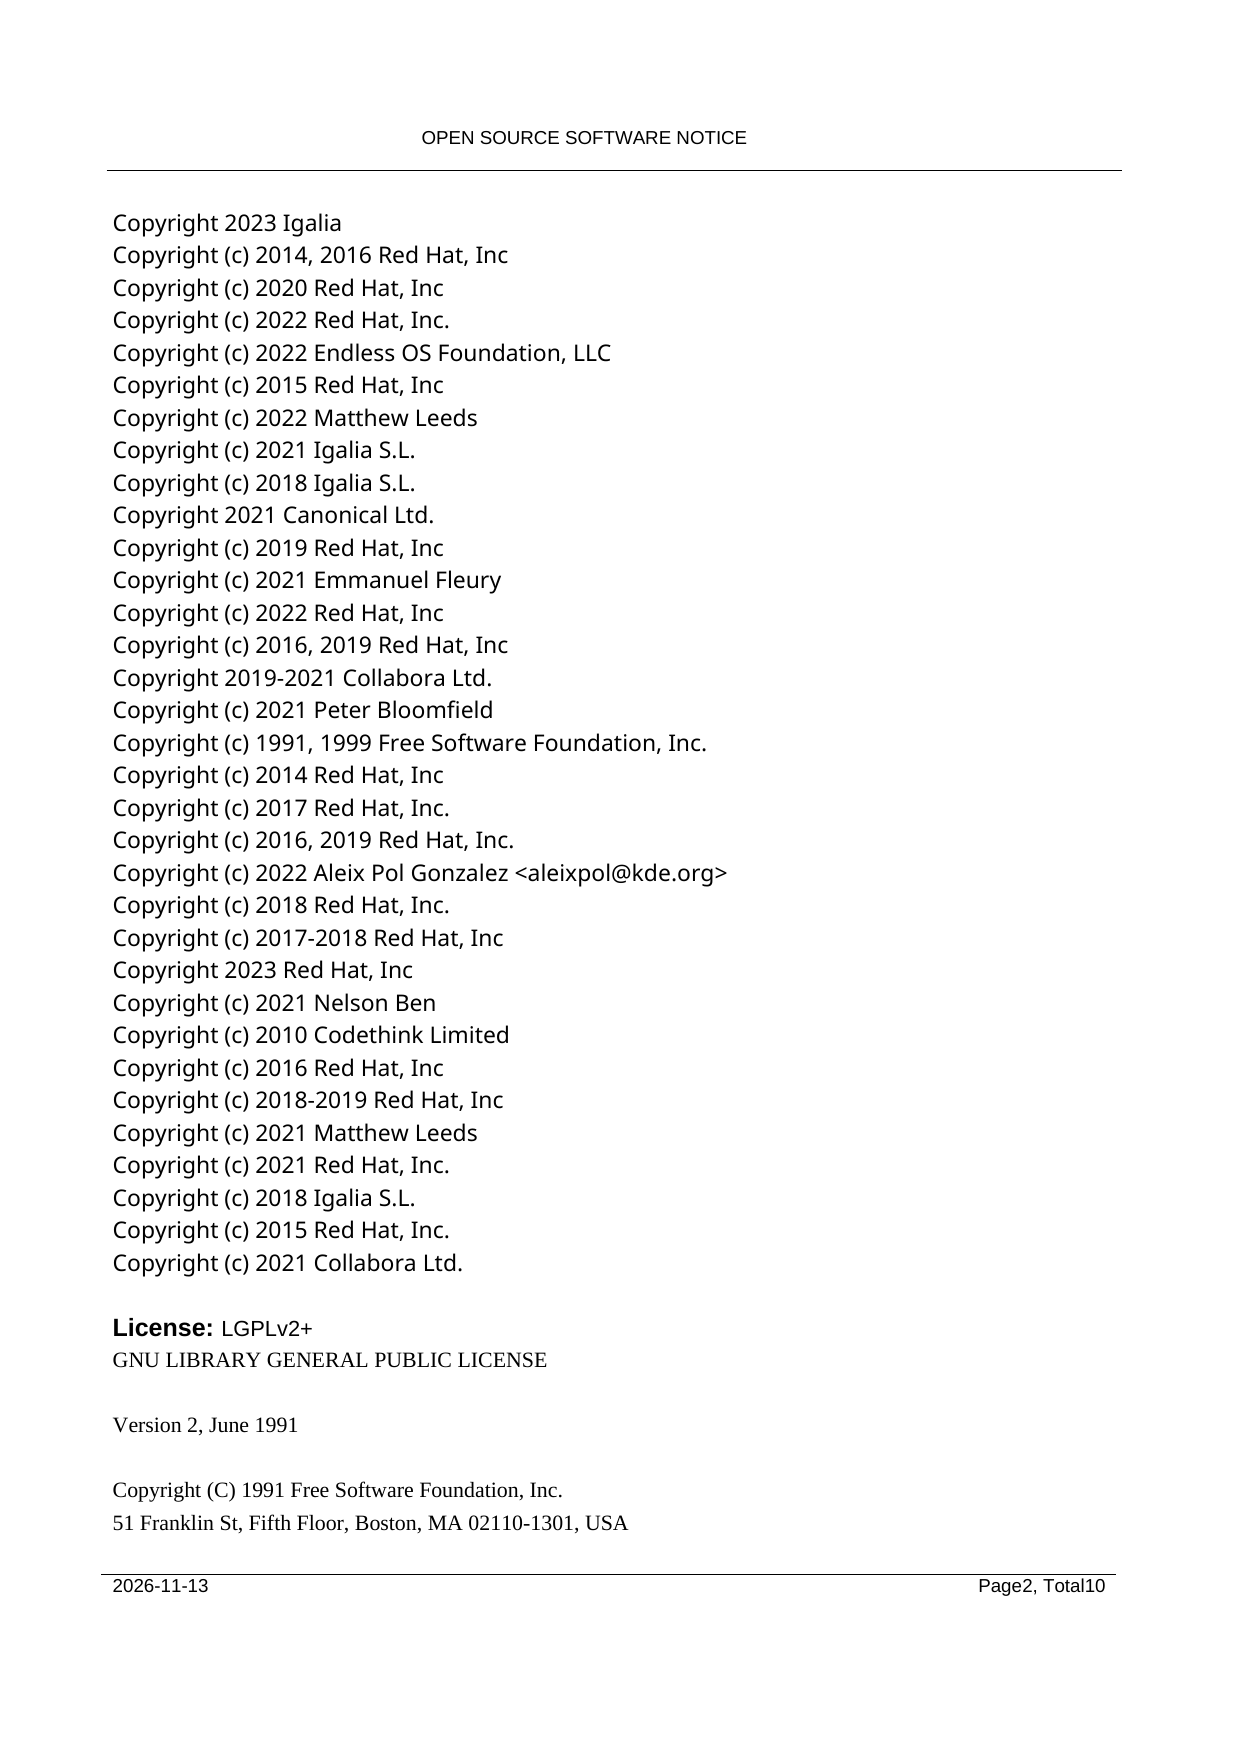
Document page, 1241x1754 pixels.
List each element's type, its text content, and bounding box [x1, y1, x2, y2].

text License: LGPLv2+ [112, 1311, 1128, 1344]
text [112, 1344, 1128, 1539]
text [112, 206, 1128, 1311]
